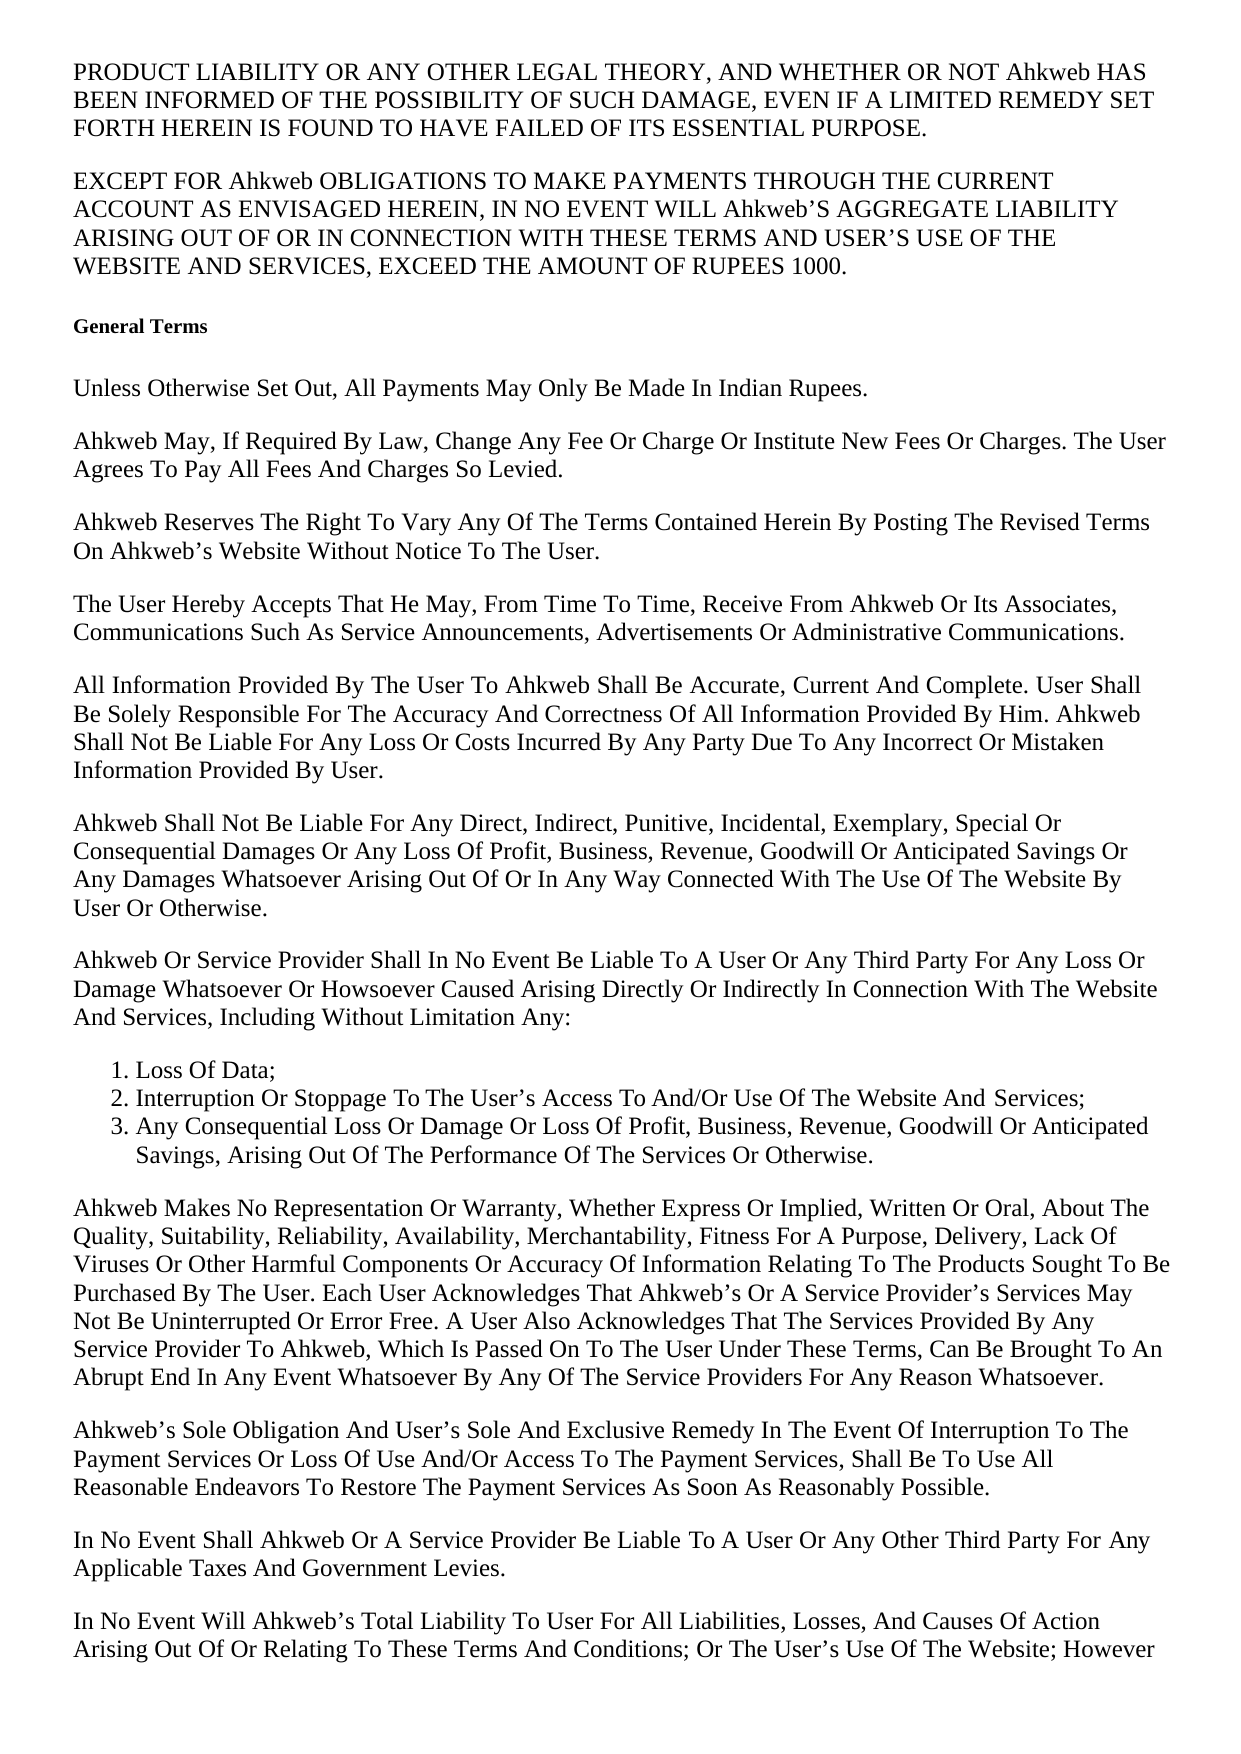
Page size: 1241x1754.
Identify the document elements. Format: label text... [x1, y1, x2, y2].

text ACCOUNT AS ENVISAGED HEREIN, IN NO EVENT WILL Ahkweb’S AGGREGATE LIABILITY ARISING OUT OF OR IN CONNECTION WITH THESE TERMS AND USER’S USE OF THE [73, 195, 1180, 252]
text The User Hereby Accepts That He May, From Time To Time, Receive From Ahkweb Or Its Associates, Communications Such As Service Announcements, Advertisements Or Administrative Communications. [73, 589, 1128, 646]
text PRODUCT LIABILITY OR ANY OTHER LEGAL THEORY, AND WHETHER OR NOT Ahkweb HAS BEEN INFORMED OF THE POSSIBILITY OF SUCH DAMAGE, EVEN IF A LIMITED REMEDY SET FORTH HEREIN IS FOUND TO HAVE FAILED OF ITS ESSENTIAL PURPOSE. [73, 57, 1158, 142]
text WEBSITE AND SERVICES, EXCEED THE AMOUNT OF RUPEES 1000. [73, 252, 1180, 280]
text Not Be Uninterrupted Or Error Free. A User Also Acknowledges That The Services Provided By Any Service Provider To Ahkweb, Which Is Passed On To The User Under These Terms, Can Be Brought To An Abrupt End In Any Event Whatsoever By Any Of The Service Providers For Any Reason Whatsoever. [73, 1307, 1170, 1391]
text Unless Otherwise Set Out, All Payments May Only Be Made In Indian Rupees. [73, 373, 1180, 402]
text Arising Out Of Or Relating To These Terms And Conditions; Or The User’s Use Of The Website; However [73, 1635, 1180, 1663]
text Ahkweb Reserves The Right To Vary Any Of The Terms Contained Herein By Posting The Revised Terms On Ahkweb’s Website Without Notice To The User. [73, 508, 1157, 564]
text Ahkweb Makes No Representation Or Warranty, Whether Express Or Implied, Written Or Oral, About The Quality, Suitability, Reliability, Availability, Merchantability, Fitness For A Purpose, Delivery, Lack Of Viruses Or Other Harmful Components Or Accuracy Of Information Relating To The Products Sought To Be Purchased By The User. Each User Acknowledges That Ahkweb’s Or A Service Provider’s Services May [73, 1194, 1180, 1307]
text EXCEPT FOR Ahkweb OBLIGATIONS TO MAKE PAYMENTS THROUGH THE CURRENT [73, 167, 1180, 195]
text Ahkweb Shall Not Be Liable For Any Direct, Indirect, Punitive, Incidental, Exemplary, Special Or Consequential Damages Or Any Loss Of Profit, Business, Revenue, Goodwill Or Anticipated Savings Or Any Damages Whatsoever Arising Out Of Or In Any Way Connected With The Use Of The Website By User Or Otherwise. [73, 809, 1131, 921]
text Ahkweb’s Sole Obligation And User’s Sole And Exclusive Remedy In The Event Of Interruption To The Payment Services Or Loss Of Use And/Or Access To The Payment Services, Shall Be To Use All Reasonable Endeavors To Restore The Payment Services As Soon As Reasonably Possible. [73, 1416, 1166, 1501]
text In No Event Will Ahkweb’s Total Liability To User For All Liabilities, Losses, And Causes Of Action [73, 1607, 1180, 1635]
text General Terms [73, 314, 1180, 338]
text Ahkweb Or Service Provider Shall In No Event Be Liable To A User Or Any Third Party For Any Loss Or Damage Whatsoever Or Howsoever Caused Arising Directly Or Indirectly In Connection With The Website And Services, Including Without Limitation Any: [73, 946, 1180, 1031]
text All Information Provided By The User To Ahkweb Shall Be Accurate, Current And Complete. User Shall Be Solely Responsible For The Accuracy And Correctness Of All Information Provided By Him. Ahkweb Shall Not Be Liable For Any Loss Or Costs Incurred By Any Party Due To Any Incorrect Or Mistaken [73, 671, 1143, 756]
list Any Consequential Loss Or Damage Or Loss Of Profit, Business, Revenue, Goodwill Or Anticipated Savings, Arising Out Of The Performance Of The Services Or Otherwise. [110, 1112, 1151, 1169]
text In No Event Shall Ahkweb Or A Service Provider Be Liable To A User Or Any Other Third Party For Any Applicable Taxes And Government Levies. [73, 1526, 1150, 1582]
list Loss Of Data; [110, 1056, 1180, 1084]
text Ahkweb May, If Required By Law, Change Any Fee Or Charge Or Institute New Fees Or Charges. The User Agrees To Pay All Fees And Charges So Levied. [73, 427, 1180, 483]
list Interruption Or Stoppage To The User’s Access To And/Or Use Of The Website And Services; [110, 1084, 1180, 1112]
text Information Provided By User. [73, 756, 1180, 784]
